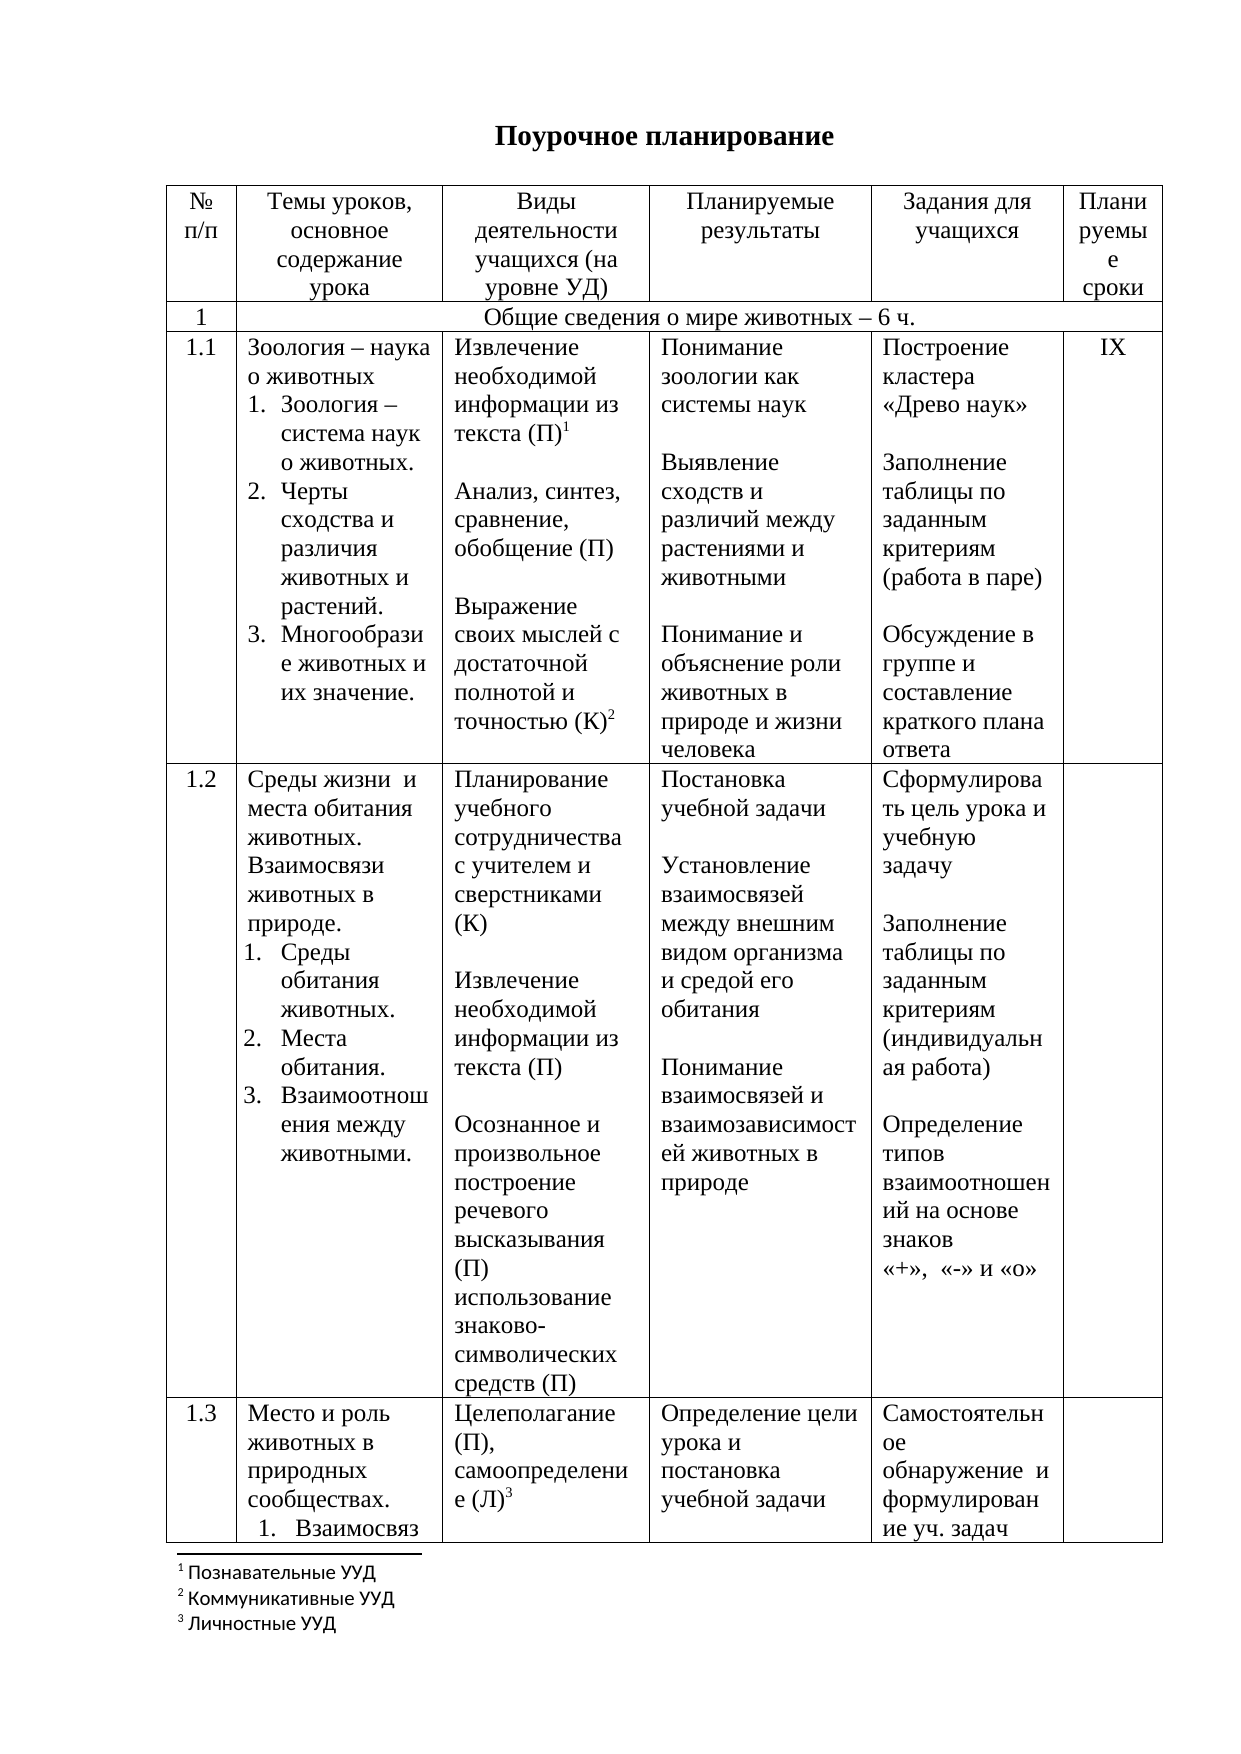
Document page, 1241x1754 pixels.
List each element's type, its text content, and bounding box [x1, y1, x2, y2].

list Поурочное планирование [177, 118, 1152, 152]
table_header № п/п [167, 186, 236, 301]
table_cell 1.3 [167, 1398, 236, 1542]
table_header Виды деятельности учащихся (на уровне УД) [443, 186, 649, 301]
table_cell Зоология – наука о животных Зоология – система наук о животных. Черты сходства и различия животных и растений. Многообразие животных и их значение. [237, 332, 442, 763]
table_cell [443, 1398, 649, 1542]
table_cell Сформулировать цель урока и учебную задачу Заполнение таблицы по заданным критериям (индивидуальная работа) Определение типов взаимоотношений на основе знаков «+», «-» и «о» [872, 764, 1063, 1397]
table_cell Постановка учебной задачи Установление взаимосвязей между внешним видом организма и средой его обитания Понимание взаимосвязей и взаимозависимостей животных в природе [650, 764, 871, 1397]
table_cell 1 [167, 302, 236, 331]
table_cell [1064, 764, 1162, 1397]
table_cell Понимание зоологии как системы наук Выявление сходств и различий между растениями и животными Понимание и объяснение роли животных в природе и жизни человека [650, 332, 871, 763]
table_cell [237, 1398, 442, 1542]
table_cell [650, 1398, 871, 1542]
table_header Планируемые сроки [1064, 186, 1162, 301]
table_cell Извлечение необходимой информации из текста (П) Анализ, синтез, сравнение, обобщение (П) Выражение своих мыслей с достаточной полнотой и точностью (К) [443, 332, 649, 763]
table_cell 1.2 [167, 764, 236, 1397]
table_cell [872, 1398, 1063, 1542]
table_header Планируемые результаты [650, 186, 871, 301]
table_cell IX [1064, 332, 1162, 763]
table_cell Планирование учебного сотрудничества с учителем и сверстниками (К) Извлечение необходимой информации из текста (П) Осознанное и произвольное построение речевого высказывания (П) использование знаково-символических средств (П) [443, 764, 649, 1397]
table_cell Построение кластера «Древо наук» Заполнение таблицы по заданным критериям (работа в паре) Обсуждение в группе и составление краткого плана ответа [872, 332, 1063, 763]
table_cell Среды жизни и места обитания животных. Взаимосвязи животных в природе. Среды обитания животных. Места обитания. Взаимоотношения между животными. [237, 764, 442, 1397]
table_cell [1064, 1398, 1162, 1542]
table_header Задания для учащихся [872, 186, 1063, 301]
table_header Темы уроков, основное содержание урока [237, 186, 442, 301]
table_cell 1.1 [167, 332, 236, 763]
table_cell Общие сведения о мире животных – 6 ч. [237, 302, 1162, 331]
